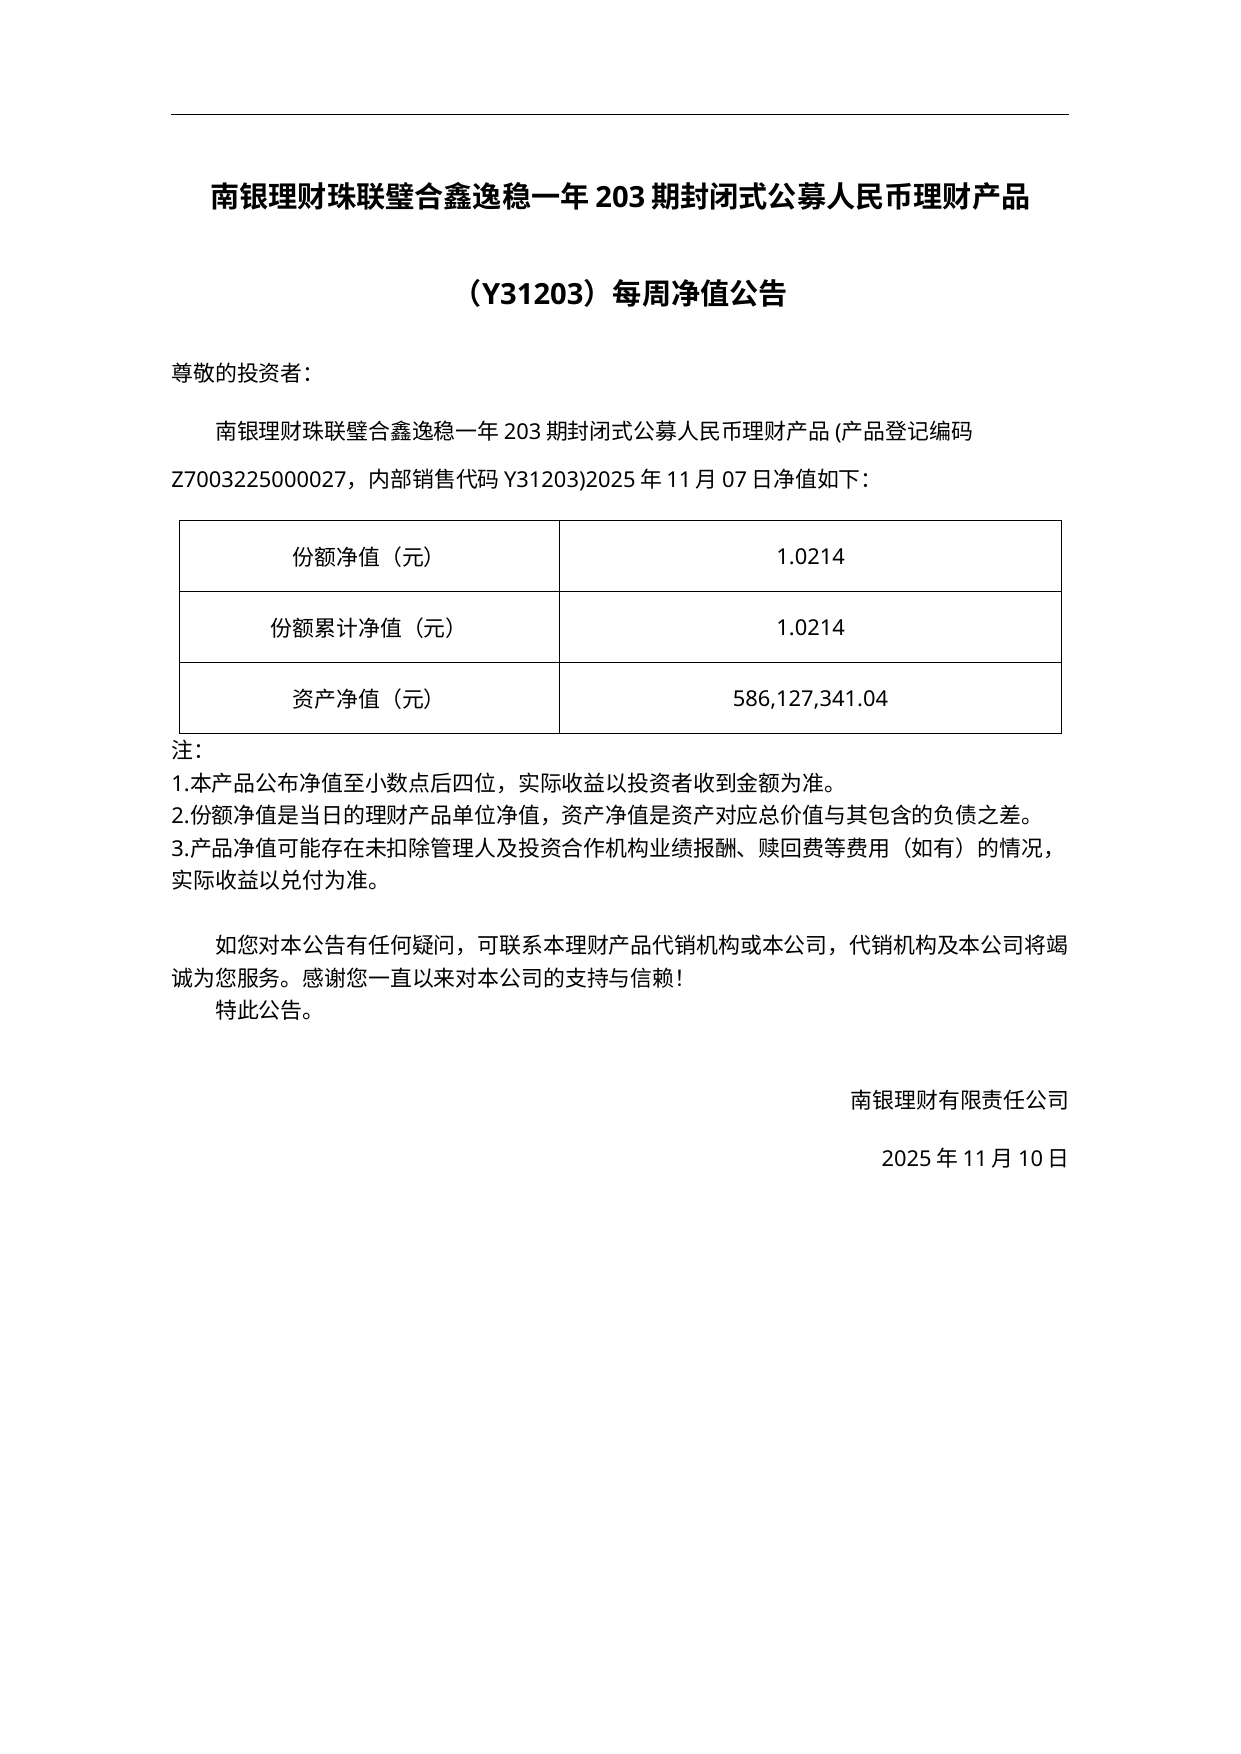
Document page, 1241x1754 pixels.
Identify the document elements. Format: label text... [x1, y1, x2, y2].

table_cell 586,127,341.04 [560, 663, 1061, 733]
table_header 1.0214 [560, 521, 1061, 591]
text 南银理财有限责任公司 [171, 1082, 1069, 1115]
table_header 份额净值（元） [180, 521, 559, 591]
text 特此公告。 [171, 993, 1069, 1025]
table_cell 资产净值（元） [180, 663, 559, 733]
text 南银理财珠联璧合鑫逸稳一年203期封闭式公募人民币理财产品（Y31203）每周净值公告 [171, 162, 1069, 324]
text 2.份额净值是当日的理财产品单位净值，资产净值是资产对应总价值与其包含的负债之差。 [171, 798, 1069, 830]
text 2025年11月10日 [171, 1140, 1069, 1173]
text 南银理财珠联璧合鑫逸稳一年203期封闭式公募人民币理财产品 (产品登记编码Z7003225000027，内部销售代码Y31203)2025年11月07日净值如下： [171, 413, 1069, 494]
table_cell 份额累计净值（元） [180, 592, 559, 662]
text 尊敬的投资者： [171, 355, 1069, 388]
table_cell 1.0214 [560, 592, 1061, 662]
text 3.产品净值可能存在未扣除管理人及投资合作机构业绩报酬、赎回费等费用（如有）的情况，实际收益以兑付为准。 [171, 830, 1069, 895]
text 如您对本公告有任何疑问，可联系本理财产品代销机构或本公司，代销机构及本公司将竭诚为您服务。感谢您一直以来对本公司的支持与信赖！ [171, 928, 1069, 993]
text 1.本产品公布净值至小数点后四位，实际收益以投资者收到金额为准。 [171, 765, 1069, 798]
text 注： [171, 733, 1069, 765]
